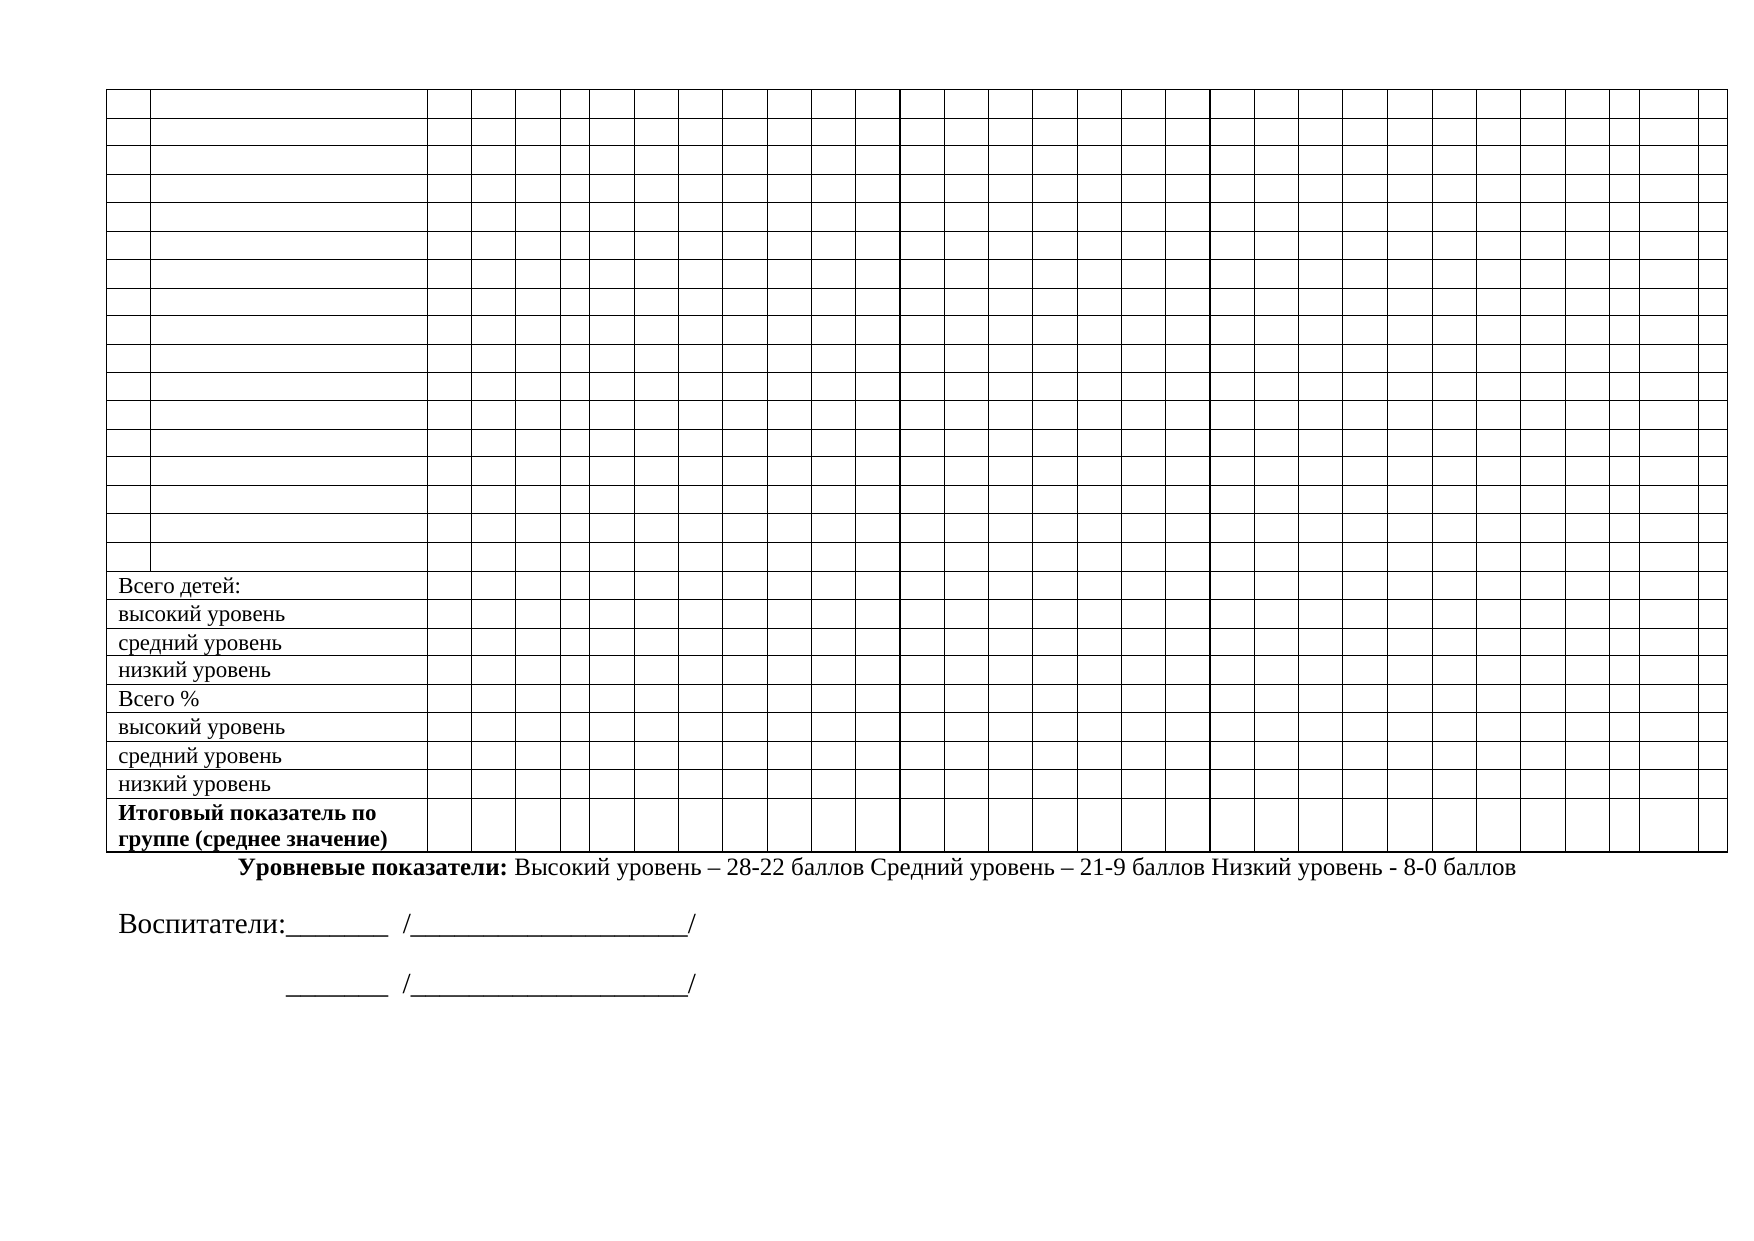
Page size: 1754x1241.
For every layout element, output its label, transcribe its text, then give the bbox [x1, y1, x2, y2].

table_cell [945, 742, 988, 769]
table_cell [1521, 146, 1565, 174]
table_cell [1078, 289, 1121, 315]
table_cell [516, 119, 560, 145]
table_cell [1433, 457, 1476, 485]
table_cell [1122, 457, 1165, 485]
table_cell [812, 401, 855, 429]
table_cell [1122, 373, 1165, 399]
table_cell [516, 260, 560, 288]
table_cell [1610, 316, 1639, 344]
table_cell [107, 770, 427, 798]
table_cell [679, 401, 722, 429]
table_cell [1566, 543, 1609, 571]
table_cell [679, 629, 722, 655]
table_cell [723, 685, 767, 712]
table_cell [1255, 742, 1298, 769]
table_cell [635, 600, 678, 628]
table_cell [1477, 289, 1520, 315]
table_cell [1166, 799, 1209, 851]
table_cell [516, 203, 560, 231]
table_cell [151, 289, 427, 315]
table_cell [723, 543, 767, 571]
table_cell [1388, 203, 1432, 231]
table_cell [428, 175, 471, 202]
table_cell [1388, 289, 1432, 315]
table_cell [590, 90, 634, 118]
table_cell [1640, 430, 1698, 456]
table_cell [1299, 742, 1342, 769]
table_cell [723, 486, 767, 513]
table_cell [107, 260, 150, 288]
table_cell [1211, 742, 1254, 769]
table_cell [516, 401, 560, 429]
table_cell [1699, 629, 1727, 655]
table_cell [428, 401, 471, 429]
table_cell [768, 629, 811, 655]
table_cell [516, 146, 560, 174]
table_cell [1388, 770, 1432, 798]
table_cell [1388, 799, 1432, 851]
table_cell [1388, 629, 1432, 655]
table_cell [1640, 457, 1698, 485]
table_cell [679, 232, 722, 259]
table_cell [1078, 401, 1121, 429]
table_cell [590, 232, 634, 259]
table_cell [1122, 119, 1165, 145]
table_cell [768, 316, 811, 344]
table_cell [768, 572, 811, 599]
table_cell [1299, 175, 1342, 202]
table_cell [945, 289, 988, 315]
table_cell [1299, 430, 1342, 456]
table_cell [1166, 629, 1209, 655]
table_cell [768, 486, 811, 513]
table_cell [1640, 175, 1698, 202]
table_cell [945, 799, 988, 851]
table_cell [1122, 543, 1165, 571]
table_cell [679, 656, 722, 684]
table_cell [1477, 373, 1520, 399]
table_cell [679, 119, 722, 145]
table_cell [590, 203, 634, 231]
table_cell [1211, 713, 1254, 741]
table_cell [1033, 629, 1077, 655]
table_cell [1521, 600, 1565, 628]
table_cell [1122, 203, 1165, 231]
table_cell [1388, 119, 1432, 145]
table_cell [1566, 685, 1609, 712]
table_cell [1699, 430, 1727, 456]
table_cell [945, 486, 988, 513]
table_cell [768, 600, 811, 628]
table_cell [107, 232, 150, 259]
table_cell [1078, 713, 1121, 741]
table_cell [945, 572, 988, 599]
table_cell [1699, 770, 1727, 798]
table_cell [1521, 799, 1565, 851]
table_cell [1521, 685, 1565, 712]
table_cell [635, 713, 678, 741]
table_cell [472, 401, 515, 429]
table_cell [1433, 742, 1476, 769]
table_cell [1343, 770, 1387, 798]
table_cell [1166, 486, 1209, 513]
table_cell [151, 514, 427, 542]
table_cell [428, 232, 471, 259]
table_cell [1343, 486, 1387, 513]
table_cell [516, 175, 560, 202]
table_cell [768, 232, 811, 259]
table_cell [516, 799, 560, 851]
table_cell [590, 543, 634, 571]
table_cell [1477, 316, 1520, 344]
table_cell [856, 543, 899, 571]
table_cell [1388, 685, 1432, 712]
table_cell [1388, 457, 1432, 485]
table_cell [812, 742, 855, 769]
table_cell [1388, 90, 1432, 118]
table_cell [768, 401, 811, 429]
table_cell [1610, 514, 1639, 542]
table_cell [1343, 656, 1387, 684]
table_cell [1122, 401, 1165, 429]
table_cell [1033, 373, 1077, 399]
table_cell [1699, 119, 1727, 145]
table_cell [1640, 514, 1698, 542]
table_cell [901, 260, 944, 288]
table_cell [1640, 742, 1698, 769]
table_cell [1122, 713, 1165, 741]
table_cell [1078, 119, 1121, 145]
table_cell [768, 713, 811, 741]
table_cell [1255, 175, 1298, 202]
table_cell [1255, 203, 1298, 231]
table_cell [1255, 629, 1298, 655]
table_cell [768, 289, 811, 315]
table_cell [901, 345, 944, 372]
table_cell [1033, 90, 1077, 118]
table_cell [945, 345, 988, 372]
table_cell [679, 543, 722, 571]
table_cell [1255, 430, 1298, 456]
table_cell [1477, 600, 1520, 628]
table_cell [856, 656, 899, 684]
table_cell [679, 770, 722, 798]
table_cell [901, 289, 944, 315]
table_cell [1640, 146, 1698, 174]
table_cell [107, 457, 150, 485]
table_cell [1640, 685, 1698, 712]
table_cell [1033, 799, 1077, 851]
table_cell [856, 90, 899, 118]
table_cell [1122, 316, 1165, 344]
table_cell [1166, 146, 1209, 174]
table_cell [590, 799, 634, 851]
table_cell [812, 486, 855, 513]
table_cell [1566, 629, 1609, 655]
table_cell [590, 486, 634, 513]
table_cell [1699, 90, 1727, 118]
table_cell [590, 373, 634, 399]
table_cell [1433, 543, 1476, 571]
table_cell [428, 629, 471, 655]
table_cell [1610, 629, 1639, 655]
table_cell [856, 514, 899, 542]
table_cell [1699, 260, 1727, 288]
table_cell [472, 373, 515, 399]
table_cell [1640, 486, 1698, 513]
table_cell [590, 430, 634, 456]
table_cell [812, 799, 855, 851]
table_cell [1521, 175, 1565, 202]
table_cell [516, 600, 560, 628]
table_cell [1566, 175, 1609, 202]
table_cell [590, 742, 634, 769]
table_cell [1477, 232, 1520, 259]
text Воспитатели:_______ /___________________/ [118, 906, 1636, 940]
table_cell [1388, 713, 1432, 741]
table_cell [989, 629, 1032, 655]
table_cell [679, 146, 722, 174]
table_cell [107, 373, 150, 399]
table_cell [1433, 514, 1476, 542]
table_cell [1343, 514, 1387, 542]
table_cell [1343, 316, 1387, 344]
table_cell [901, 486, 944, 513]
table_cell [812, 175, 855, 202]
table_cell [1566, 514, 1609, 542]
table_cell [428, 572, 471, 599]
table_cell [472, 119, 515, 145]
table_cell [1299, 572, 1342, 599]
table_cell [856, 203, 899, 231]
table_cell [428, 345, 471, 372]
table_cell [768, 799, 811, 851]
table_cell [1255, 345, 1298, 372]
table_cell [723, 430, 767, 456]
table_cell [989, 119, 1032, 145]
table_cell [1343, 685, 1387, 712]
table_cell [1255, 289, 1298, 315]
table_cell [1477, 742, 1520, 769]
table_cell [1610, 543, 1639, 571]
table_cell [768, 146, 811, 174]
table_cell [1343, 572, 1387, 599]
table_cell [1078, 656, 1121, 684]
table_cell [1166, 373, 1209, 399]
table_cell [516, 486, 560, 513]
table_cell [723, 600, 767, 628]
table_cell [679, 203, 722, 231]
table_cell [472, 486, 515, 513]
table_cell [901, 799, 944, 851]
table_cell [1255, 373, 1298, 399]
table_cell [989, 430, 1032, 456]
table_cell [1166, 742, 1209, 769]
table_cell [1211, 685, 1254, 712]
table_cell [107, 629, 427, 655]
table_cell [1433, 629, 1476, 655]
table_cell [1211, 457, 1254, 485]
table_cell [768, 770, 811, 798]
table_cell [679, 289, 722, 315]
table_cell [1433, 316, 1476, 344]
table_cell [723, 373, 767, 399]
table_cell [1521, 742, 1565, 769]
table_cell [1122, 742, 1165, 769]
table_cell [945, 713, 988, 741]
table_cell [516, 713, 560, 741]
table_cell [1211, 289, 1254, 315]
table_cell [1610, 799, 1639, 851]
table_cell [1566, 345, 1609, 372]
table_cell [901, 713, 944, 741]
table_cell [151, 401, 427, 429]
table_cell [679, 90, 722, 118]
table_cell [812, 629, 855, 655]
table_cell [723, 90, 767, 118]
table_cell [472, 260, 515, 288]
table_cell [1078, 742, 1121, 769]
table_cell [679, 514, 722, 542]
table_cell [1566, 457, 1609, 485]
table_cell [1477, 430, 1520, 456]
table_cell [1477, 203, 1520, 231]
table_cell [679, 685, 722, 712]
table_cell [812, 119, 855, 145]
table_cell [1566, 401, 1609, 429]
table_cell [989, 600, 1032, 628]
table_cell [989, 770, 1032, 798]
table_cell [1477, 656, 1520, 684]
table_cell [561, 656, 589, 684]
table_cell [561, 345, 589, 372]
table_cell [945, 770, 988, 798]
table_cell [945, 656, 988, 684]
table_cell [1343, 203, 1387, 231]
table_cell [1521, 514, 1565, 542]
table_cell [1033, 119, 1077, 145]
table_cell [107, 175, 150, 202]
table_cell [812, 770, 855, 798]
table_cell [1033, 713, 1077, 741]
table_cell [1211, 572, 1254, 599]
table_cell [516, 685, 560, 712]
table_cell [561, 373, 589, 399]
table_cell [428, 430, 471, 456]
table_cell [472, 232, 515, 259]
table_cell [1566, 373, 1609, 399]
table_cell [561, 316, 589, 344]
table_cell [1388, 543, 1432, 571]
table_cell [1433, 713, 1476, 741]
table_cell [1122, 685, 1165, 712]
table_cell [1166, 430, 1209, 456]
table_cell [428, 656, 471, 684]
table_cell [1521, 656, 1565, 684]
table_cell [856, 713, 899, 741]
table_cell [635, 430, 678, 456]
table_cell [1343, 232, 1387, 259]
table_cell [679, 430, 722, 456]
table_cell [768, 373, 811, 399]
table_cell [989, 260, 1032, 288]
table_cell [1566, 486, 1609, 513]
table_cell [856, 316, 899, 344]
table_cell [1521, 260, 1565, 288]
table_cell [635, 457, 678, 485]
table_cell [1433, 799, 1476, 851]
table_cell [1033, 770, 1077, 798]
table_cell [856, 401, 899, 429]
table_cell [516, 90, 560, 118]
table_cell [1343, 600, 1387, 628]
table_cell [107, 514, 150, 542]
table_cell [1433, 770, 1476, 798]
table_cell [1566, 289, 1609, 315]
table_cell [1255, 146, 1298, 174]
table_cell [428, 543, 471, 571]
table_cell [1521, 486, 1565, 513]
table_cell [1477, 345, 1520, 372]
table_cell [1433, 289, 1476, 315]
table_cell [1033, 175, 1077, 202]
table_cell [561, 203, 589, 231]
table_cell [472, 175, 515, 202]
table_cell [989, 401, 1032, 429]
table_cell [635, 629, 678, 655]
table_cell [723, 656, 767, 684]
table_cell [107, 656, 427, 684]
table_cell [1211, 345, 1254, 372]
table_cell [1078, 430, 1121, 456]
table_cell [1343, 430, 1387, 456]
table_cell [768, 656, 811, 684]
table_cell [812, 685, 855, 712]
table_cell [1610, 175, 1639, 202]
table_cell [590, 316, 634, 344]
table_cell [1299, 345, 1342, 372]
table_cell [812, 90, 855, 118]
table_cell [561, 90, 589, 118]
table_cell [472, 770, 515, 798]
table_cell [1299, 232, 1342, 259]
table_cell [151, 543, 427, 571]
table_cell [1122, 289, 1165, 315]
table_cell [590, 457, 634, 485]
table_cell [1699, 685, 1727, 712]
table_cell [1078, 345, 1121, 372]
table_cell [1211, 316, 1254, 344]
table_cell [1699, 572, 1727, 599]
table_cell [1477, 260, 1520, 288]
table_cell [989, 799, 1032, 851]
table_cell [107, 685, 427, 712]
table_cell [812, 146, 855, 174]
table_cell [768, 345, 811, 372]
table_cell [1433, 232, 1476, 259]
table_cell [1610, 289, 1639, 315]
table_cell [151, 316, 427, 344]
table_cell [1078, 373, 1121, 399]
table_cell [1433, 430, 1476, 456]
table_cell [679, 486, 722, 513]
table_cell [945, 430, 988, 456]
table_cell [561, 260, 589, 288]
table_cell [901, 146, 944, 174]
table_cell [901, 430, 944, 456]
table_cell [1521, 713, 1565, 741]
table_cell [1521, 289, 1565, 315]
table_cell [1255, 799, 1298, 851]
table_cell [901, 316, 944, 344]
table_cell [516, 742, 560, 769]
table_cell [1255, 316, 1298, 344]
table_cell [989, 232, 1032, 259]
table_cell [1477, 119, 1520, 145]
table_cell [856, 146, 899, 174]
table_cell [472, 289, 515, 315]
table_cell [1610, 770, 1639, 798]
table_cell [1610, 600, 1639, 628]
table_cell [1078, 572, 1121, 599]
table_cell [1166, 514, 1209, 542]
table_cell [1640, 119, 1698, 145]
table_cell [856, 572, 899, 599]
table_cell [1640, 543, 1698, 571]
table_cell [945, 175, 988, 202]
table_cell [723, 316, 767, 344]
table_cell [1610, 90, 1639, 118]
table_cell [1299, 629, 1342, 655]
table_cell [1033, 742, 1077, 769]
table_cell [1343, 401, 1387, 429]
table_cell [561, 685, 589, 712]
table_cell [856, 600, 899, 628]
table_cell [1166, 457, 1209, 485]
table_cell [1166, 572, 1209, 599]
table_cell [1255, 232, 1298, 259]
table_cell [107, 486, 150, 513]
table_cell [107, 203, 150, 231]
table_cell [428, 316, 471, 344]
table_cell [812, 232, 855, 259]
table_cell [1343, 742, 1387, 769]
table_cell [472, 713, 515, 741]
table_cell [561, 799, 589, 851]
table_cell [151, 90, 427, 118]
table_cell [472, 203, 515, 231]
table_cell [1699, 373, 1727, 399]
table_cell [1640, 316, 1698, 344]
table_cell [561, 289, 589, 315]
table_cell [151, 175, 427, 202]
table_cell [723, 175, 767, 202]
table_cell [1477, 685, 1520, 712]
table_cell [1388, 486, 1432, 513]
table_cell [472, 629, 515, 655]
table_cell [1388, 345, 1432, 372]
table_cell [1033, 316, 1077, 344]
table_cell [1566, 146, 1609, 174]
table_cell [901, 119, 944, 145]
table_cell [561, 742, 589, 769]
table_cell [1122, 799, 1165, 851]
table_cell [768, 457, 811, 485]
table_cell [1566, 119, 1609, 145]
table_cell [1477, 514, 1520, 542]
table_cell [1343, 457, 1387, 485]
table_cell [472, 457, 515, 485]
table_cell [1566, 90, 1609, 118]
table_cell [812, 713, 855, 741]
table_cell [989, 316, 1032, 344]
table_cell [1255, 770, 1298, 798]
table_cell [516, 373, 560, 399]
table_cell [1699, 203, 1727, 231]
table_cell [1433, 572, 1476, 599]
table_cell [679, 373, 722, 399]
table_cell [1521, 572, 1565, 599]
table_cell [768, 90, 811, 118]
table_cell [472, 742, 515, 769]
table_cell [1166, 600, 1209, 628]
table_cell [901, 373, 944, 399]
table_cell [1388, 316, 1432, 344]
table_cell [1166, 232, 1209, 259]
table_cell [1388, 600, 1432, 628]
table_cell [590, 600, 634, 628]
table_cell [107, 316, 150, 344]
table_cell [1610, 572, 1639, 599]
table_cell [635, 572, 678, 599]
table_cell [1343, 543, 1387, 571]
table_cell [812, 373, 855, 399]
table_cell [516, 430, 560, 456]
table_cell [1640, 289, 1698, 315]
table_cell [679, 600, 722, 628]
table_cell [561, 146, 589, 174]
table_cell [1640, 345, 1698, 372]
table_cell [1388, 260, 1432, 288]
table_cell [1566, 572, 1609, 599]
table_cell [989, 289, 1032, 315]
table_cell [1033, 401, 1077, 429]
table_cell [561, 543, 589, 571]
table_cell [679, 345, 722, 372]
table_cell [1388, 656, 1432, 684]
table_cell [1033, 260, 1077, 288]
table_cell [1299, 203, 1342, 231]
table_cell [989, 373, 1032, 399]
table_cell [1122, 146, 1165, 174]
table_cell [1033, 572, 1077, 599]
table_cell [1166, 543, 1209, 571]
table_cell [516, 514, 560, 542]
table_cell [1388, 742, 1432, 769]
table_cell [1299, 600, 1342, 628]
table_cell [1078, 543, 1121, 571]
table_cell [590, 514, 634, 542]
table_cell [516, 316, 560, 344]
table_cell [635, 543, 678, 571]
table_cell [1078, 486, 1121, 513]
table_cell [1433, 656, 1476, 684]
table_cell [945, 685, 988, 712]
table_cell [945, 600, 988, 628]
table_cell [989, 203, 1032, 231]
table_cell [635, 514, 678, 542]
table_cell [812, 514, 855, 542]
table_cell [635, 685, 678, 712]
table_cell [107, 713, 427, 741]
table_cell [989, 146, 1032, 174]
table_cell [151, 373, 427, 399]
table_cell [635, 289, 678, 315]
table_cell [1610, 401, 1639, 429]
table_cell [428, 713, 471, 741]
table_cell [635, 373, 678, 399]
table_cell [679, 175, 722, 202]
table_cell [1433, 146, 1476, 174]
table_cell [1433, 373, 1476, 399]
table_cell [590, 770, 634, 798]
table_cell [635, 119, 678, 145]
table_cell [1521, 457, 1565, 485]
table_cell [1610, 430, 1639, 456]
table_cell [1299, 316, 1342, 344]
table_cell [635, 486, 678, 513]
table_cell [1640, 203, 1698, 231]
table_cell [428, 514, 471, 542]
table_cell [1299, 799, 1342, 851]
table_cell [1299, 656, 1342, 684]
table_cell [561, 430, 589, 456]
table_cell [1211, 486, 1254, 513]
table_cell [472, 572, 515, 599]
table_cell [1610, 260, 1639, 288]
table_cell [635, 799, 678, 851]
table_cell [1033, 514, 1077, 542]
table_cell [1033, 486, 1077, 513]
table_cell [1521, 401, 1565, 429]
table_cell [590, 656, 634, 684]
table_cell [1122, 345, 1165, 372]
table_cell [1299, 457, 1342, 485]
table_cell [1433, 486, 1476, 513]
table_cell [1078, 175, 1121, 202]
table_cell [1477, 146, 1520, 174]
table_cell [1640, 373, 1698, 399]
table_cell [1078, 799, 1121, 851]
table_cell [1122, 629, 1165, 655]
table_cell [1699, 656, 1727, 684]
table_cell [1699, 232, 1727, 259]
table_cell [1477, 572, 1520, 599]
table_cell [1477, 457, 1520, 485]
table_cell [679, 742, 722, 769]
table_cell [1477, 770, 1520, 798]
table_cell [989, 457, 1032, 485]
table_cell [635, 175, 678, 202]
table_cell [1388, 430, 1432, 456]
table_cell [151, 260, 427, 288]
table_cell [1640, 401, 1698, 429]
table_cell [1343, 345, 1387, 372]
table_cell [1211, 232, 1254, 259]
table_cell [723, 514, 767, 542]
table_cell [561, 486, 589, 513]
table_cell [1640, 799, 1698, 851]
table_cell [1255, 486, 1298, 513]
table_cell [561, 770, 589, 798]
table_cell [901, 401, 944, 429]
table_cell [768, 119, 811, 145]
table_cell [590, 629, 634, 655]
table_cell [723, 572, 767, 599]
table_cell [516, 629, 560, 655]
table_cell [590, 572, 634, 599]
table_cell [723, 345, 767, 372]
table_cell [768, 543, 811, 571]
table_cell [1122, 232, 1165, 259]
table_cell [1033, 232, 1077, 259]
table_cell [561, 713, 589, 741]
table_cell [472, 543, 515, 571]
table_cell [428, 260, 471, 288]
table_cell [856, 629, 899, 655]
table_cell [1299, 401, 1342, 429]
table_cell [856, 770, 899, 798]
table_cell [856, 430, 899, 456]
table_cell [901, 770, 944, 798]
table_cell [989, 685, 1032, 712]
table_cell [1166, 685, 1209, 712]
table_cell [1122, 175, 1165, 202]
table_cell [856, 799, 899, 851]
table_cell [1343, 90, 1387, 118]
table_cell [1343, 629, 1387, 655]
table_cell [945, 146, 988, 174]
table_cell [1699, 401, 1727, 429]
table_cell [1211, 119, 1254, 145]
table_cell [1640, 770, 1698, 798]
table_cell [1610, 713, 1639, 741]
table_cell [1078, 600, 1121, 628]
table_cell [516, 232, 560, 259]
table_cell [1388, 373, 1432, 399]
text Уровневые показатели: Высокий уровень – 28-22 баллов Средний уровень – 21-9 баллов Низкий уровень - 8-0 баллов [118, 853, 1636, 881]
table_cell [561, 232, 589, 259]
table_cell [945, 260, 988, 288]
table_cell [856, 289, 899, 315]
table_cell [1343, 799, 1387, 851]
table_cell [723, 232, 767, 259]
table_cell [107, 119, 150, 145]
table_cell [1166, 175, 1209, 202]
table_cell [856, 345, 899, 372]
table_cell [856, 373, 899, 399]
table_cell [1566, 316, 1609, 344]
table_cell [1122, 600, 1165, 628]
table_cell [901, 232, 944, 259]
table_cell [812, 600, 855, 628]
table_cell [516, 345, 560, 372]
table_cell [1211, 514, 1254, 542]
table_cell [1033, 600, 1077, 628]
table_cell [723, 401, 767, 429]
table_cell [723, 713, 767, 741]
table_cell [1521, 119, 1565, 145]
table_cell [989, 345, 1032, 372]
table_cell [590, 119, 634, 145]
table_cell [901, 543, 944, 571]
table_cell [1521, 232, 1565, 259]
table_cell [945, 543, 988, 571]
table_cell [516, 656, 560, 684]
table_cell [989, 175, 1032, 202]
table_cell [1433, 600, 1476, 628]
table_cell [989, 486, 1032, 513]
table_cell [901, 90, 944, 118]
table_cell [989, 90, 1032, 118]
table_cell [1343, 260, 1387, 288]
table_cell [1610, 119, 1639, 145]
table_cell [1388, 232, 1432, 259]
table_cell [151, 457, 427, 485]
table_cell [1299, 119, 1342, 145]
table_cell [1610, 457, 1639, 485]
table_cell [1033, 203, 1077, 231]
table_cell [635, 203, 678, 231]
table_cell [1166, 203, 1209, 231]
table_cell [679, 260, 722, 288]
text _______ /___________________/ [118, 966, 1636, 999]
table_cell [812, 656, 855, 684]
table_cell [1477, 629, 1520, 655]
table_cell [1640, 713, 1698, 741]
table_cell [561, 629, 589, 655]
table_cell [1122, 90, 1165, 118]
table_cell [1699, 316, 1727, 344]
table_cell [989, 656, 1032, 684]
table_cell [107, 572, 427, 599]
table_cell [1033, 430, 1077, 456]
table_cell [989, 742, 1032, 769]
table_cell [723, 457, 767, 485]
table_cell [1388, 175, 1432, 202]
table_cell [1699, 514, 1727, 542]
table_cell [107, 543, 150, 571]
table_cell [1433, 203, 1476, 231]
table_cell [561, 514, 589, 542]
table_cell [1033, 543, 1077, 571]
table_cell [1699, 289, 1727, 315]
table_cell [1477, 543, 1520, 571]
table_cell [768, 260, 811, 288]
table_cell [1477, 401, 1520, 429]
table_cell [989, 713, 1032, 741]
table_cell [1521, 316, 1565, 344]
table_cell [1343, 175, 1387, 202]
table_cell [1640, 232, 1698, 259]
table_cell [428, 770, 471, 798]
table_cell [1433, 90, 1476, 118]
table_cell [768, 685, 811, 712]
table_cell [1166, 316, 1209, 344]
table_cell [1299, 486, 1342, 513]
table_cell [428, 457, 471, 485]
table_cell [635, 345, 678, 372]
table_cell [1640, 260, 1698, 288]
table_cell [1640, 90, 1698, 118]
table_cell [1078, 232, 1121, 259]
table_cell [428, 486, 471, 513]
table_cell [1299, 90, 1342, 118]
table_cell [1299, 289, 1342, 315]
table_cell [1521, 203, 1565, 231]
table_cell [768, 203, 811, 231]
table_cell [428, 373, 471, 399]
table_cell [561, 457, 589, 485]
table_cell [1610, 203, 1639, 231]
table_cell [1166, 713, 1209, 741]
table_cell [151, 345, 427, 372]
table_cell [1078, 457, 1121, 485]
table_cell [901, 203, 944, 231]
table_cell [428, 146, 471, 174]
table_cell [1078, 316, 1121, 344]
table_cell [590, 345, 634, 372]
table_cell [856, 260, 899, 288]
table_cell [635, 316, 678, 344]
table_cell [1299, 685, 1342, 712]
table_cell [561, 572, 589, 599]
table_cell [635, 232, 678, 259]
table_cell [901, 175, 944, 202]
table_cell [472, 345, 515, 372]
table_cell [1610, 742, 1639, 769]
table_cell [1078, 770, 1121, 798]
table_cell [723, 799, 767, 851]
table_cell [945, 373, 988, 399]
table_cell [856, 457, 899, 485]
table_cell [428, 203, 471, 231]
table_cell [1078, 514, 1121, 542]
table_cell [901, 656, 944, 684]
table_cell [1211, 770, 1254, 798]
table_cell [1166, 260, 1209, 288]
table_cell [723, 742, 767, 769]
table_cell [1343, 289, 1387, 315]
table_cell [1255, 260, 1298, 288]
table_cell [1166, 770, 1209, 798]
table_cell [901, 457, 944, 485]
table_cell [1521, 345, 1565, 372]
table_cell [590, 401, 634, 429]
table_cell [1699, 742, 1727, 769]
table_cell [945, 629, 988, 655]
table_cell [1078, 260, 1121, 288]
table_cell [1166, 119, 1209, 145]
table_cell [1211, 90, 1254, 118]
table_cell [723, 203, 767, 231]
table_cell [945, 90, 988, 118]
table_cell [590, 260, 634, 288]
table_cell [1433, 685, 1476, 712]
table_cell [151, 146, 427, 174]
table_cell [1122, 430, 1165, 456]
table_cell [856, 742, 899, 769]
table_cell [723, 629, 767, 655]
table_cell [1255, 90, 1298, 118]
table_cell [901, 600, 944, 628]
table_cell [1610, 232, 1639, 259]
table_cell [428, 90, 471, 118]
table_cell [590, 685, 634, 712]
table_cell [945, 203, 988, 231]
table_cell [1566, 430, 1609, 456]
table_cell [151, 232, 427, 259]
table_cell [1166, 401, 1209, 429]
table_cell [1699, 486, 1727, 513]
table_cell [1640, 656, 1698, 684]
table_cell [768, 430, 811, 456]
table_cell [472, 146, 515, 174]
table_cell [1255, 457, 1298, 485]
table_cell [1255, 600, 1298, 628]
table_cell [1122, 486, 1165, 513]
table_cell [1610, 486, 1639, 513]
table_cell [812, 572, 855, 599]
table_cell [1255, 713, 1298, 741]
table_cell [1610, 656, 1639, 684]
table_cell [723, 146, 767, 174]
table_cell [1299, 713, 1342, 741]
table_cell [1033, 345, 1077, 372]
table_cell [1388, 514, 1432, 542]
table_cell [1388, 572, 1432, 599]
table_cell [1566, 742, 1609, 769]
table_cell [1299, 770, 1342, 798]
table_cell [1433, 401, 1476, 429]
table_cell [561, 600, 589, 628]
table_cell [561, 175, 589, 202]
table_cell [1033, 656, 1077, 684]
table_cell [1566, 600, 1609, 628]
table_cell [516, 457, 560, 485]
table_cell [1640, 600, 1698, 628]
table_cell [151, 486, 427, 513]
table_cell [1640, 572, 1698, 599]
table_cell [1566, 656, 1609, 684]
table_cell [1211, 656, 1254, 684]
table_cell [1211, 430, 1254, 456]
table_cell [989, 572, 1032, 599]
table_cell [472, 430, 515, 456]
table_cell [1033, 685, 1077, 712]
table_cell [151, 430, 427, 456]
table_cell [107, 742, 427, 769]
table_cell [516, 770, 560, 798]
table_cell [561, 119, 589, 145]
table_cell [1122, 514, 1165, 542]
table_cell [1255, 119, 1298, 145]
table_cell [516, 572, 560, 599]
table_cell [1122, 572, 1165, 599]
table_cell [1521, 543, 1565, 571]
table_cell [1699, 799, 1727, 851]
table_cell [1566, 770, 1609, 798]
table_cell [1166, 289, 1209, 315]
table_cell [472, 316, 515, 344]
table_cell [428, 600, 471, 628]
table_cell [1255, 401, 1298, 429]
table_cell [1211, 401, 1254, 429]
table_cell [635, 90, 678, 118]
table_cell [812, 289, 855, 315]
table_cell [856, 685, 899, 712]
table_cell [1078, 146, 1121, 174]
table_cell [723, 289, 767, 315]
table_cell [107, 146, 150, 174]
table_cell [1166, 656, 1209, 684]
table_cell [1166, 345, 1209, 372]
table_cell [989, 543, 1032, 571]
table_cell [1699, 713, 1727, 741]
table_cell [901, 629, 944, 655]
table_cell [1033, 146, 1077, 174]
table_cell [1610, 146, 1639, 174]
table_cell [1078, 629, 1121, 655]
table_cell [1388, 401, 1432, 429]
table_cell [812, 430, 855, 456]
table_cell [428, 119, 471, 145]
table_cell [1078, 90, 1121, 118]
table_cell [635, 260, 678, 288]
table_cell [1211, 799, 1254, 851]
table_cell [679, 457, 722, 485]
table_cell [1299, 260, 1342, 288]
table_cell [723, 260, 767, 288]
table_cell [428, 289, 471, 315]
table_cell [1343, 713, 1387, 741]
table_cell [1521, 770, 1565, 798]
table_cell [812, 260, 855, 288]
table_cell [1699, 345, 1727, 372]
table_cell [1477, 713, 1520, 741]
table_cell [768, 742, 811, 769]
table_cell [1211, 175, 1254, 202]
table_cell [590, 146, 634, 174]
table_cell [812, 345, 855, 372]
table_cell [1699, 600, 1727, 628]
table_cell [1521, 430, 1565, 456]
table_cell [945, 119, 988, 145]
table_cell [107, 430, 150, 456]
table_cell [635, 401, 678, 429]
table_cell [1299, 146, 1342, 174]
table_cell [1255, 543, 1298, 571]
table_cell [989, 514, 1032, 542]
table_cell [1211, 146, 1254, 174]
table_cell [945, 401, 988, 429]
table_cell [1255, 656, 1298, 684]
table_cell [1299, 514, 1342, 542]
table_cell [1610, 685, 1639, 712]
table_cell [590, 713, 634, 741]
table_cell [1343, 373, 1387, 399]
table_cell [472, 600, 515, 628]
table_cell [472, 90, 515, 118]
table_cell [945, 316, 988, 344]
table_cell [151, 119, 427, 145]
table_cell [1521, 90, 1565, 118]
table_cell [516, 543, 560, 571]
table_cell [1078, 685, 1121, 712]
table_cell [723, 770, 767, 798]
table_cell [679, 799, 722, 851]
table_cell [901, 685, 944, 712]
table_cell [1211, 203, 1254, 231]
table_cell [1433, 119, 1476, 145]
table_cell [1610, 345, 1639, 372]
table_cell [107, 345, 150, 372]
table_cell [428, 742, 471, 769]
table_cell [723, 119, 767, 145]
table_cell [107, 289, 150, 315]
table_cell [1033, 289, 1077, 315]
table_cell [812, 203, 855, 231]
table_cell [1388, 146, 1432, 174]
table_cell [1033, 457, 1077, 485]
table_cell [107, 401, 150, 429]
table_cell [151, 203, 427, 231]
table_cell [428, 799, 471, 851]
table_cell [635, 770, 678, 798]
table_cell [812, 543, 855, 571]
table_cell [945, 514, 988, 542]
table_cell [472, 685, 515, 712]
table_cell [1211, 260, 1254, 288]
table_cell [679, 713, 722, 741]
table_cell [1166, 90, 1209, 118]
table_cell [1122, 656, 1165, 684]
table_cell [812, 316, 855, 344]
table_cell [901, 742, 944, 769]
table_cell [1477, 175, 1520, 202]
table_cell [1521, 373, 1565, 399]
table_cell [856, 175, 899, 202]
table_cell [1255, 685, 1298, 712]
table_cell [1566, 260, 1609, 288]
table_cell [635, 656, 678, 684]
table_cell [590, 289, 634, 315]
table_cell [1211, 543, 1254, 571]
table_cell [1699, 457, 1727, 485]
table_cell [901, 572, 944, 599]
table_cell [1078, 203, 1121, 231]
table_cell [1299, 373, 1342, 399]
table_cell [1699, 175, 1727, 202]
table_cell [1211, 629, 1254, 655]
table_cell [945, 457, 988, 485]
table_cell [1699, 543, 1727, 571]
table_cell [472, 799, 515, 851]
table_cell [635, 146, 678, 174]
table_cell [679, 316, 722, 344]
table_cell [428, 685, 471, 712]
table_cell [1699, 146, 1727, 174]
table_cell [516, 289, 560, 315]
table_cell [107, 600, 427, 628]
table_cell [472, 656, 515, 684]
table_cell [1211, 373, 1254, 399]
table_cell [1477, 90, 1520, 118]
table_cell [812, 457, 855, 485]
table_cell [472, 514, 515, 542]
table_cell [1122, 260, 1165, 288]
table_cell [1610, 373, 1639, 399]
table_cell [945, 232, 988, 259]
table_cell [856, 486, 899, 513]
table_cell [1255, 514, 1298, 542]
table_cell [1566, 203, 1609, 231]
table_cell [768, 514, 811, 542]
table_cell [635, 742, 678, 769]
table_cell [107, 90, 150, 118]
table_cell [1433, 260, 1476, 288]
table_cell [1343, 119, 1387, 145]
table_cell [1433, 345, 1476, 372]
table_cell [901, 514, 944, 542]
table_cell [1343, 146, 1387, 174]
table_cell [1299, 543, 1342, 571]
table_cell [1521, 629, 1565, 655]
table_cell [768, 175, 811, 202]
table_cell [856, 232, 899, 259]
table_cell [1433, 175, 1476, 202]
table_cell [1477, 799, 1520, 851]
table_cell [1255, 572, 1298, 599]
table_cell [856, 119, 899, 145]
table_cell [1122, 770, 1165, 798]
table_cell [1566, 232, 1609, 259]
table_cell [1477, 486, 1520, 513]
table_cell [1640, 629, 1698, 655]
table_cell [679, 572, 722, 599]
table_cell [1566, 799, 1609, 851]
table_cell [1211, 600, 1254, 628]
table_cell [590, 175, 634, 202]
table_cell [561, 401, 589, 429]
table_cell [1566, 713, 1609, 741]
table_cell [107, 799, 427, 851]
